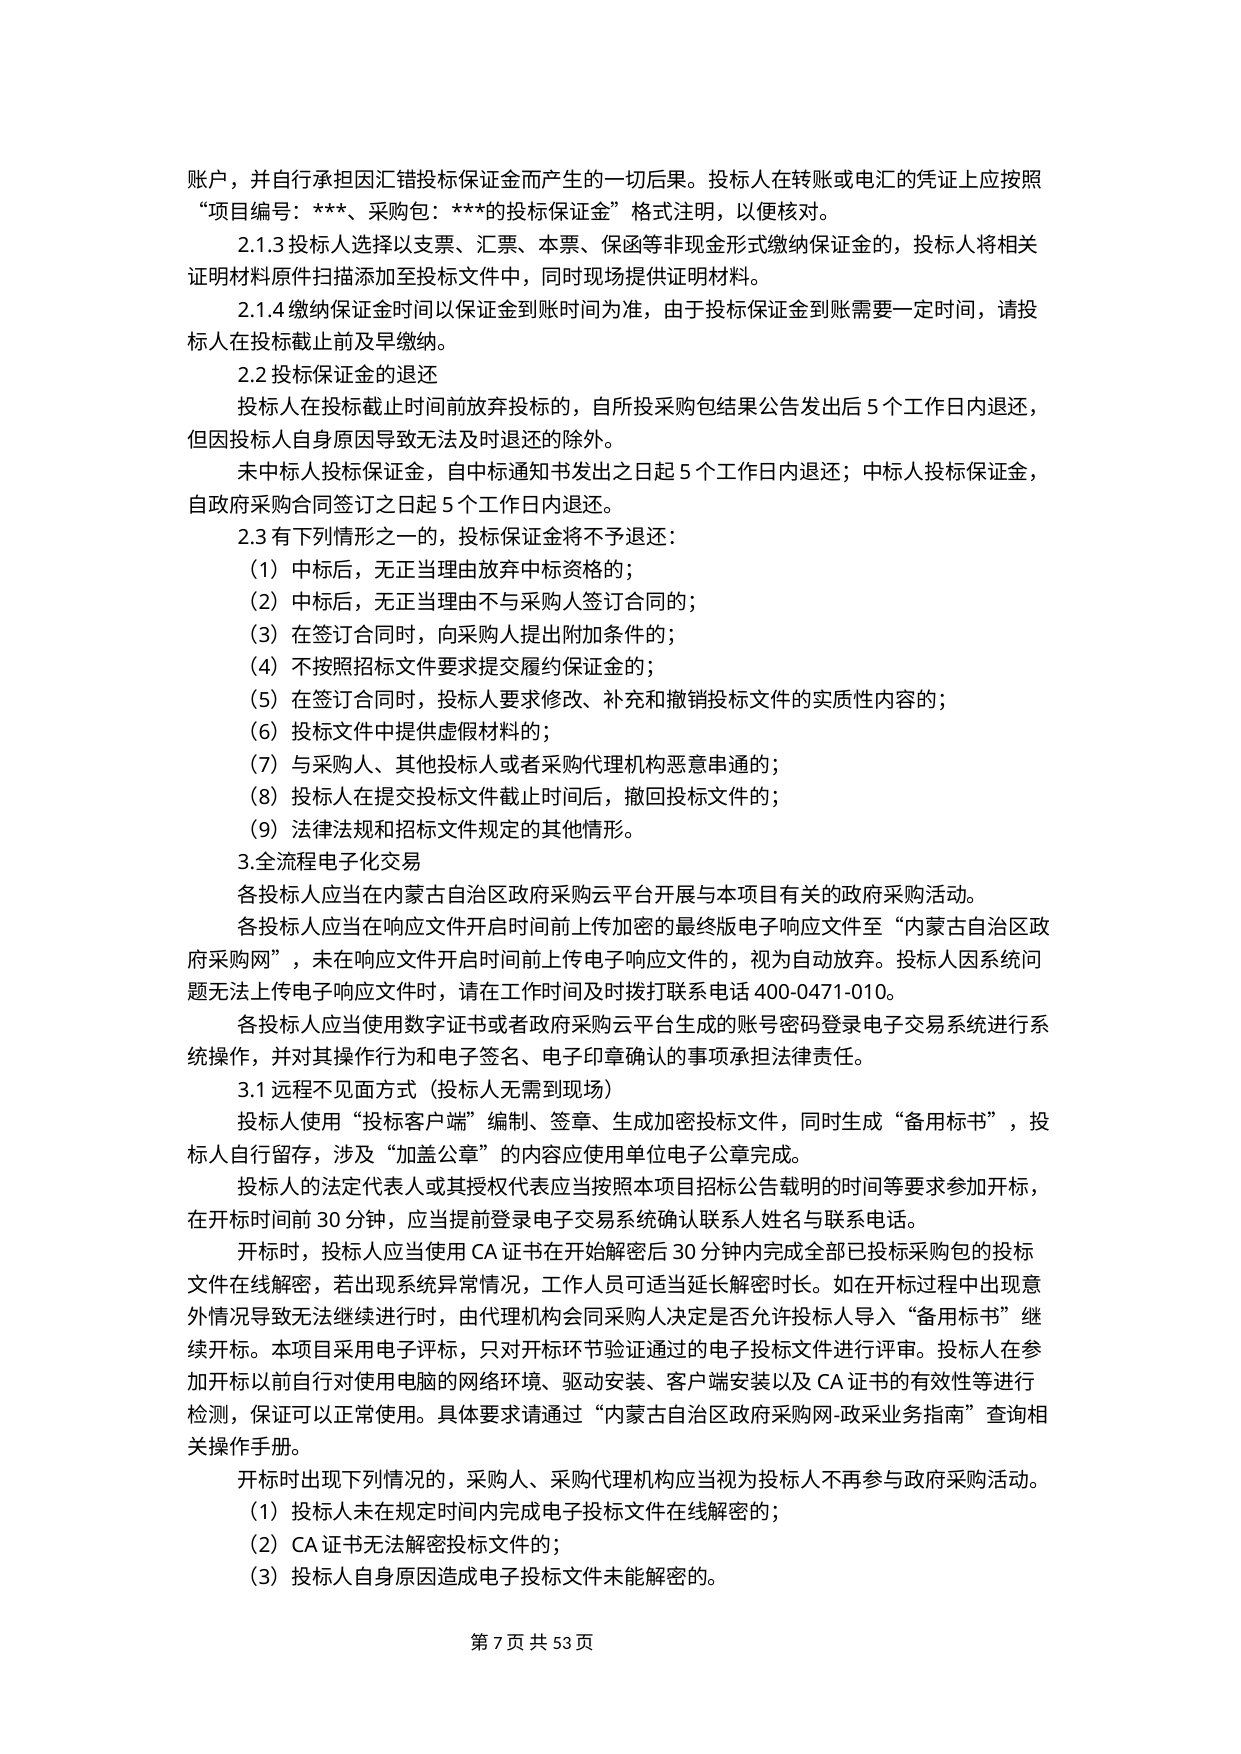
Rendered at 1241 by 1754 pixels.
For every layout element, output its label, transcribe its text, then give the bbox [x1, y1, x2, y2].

text （9）法律法规和招标文件规定的其他情形。 [187, 812, 1053, 844]
text 2.1.4缴纳保证金时间以保证金到账时间为准，由于投标保证金到账需要一定时间，请投标人在投标截止前及早缴纳。 [187, 292, 1053, 357]
text 2.3有下列情形之一的，投标保证金将不予退还： [187, 519, 1053, 552]
text 2.1.3投标人选择以支票、汇票、本票、保函等非现金形式缴纳保证金的，投标人将相关证明材料原件扫描添加至投标文件中，同时现场提供证明材料。 [187, 227, 1053, 292]
text （8）投标人在提交投标文件截止时间后，撤回投标文件的； [187, 779, 1053, 812]
text 3.1远程不见面方式（投标人无需到现场） [187, 1072, 1053, 1104]
text （1）投标人未在规定时间内完成电子投标文件在线解密的； [187, 1494, 1053, 1527]
text （2）CA证书无法解密投标文件的； [187, 1527, 1053, 1559]
text （2）中标后，无正当理由不与采购人签订合同的； [187, 584, 1053, 617]
text （3）投标人自身原因造成电子投标文件未能解密的。 [187, 1559, 1053, 1592]
text （7）与采购人、其他投标人或者采购代理机构恶意串通的； [187, 747, 1053, 779]
text 投标人的法定代表人或其授权代表应当按照本项目招标公告载明的时间等要求参加开标，在开标时间前30分钟，应当提前登录电子交易系统确认联系人姓名与联系电话。 [187, 1169, 1053, 1234]
text 投标人使用“投标客户端”编制、签章、生成加密投标文件，同时生成“备用标书”，投标人自行留存，涉及“加盖公章”的内容应使用单位电子公章完成。 [187, 1104, 1053, 1169]
text 3.全流程电子化交易 [187, 844, 1053, 877]
text （4）不按照招标文件要求提交履约保证金的； [187, 649, 1053, 682]
text （6）投标文件中提供虚假材料的； [187, 714, 1053, 747]
text （1）中标后，无正当理由放弃中标资格的； [187, 552, 1053, 584]
text （3）在签订合同时，向采购人提出附加条件的； [187, 617, 1053, 649]
text 开标时出现下列情况的，采购人、采购代理机构应当视为投标人不再参与政府采购活动。 [187, 1462, 1053, 1494]
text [187, 162, 1053, 227]
text 未中标人投标保证金，自中标通知书发出之日起5个工作日内退还；中标人投标保证金，自政府采购合同签订之日起5个工作日内退还。 [187, 454, 1053, 519]
text 各投标人应当在响应文件开启时间前上传加密的最终版电子响应文件至“内蒙古自治区政府采购网”，未在响应文件开启时间前上传电子响应文件的，视为自动放弃。投标人因系统问题无法上传电子响应文件时，请在工作时间及时拨打联系电话400-0471-010。 [187, 909, 1053, 1007]
text （5）在签订合同时，投标人要求修改、补充和撤销投标文件的实质性内容的； [187, 682, 1053, 714]
text 各投标人应当在内蒙古自治区政府采购云平台开展与本项目有关的政府采购活动。 [187, 877, 1053, 909]
text 开标时，投标人应当使用CA证书在开始解密后30分钟内完成全部已投标采购包的投标文件在线解密，若出现系统异常情况，工作人员可适当延长解密时长。如在开标过程中出现意外情况导致无法继续进行时，由代理机构会同采购人决定是否允许投标人导入“备用标书”继续开标。本项目采用电子评标，只对开标环节验证通过的电子投标文件进行评审。投标人在参加开标以前自行对使用电脑的网络环境、驱动安装、客户端安装以及CA证书的有效性等进行检测，保证可以正常使用。具体要求请通过“内蒙古自治区政府采购网-政采业务指南”查询相关操作手册。 [187, 1234, 1053, 1462]
text 各投标人应当使用数字证书或者政府采购云平台生成的账号密码登录电子交易系统进行系统操作，并对其操作行为和电子签名、电子印章确认的事项承担法律责任。 [187, 1007, 1053, 1072]
text 2.2投标保证金的退还 [187, 357, 1053, 389]
text 投标人在投标截止时间前放弃投标的，自所投采购包结果公告发出后5个工作日内退还，但因投标人自身原因导致无法及时退还的除外。 [187, 389, 1053, 454]
